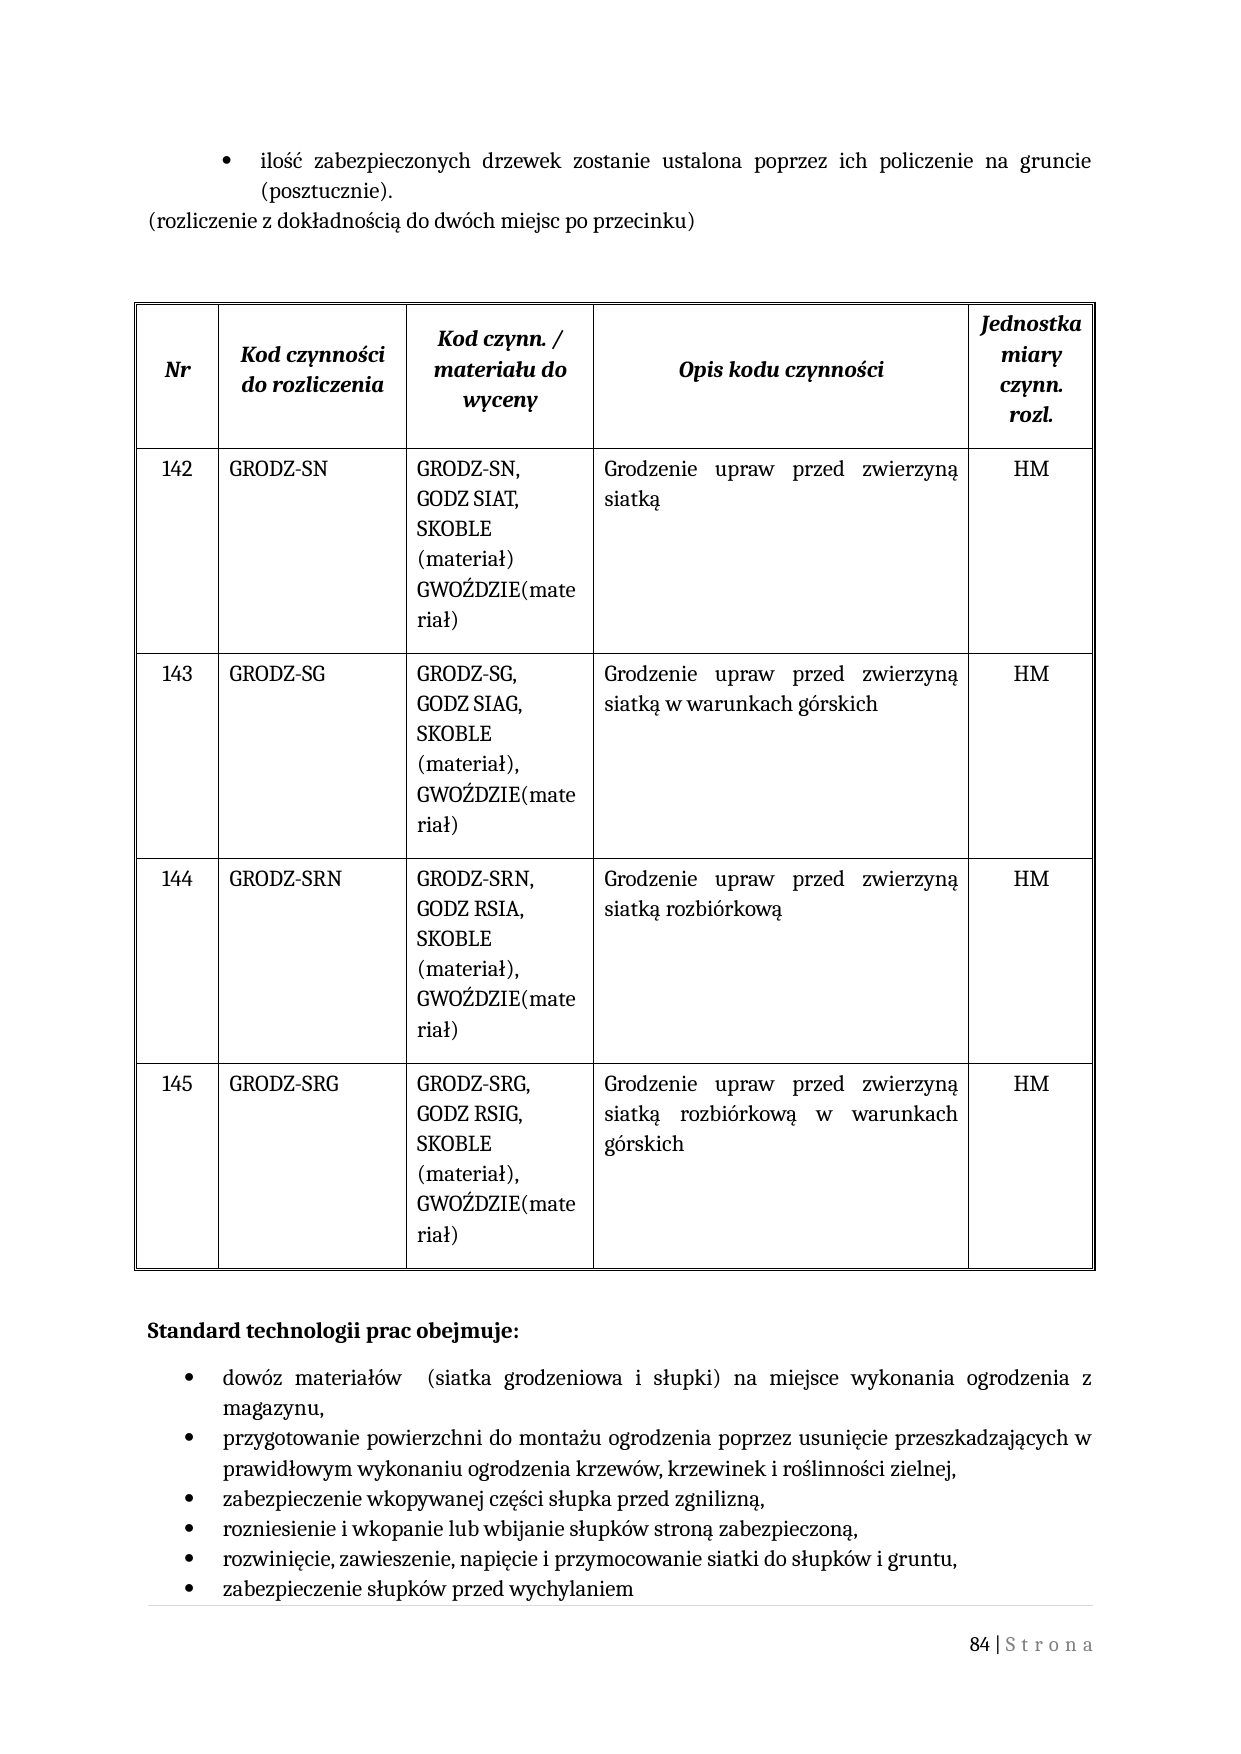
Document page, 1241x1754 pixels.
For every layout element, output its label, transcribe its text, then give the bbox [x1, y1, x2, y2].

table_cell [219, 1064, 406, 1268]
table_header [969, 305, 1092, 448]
list zabezpieczenie słupków przed wychylaniem [185, 1576, 1093, 1603]
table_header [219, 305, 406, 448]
text Standard technologii prac obejmuje: [148, 1318, 1093, 1344]
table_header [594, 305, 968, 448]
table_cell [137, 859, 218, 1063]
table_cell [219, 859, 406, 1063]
text (rozliczenie z dokładnością do dwóch miejsc po przecinku) [148, 208, 1093, 234]
list rozniesienie i wkopanie lub wbijanie słupków stroną zabezpieczoną, [185, 1516, 1093, 1542]
list przygotowanie powierzchni do montażu ogrodzenia poprzez usunięcie przeszkadzających w prawidłowym wykonaniu ogrodzenia krzewów, krzewinek i roślinności zielnej, [185, 1425, 1093, 1482]
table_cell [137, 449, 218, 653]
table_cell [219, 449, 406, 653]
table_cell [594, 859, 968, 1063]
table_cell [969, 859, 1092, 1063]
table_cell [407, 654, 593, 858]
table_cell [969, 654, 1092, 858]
list dowóz materiałów (siatka grodzeniowa i słupki) na miejsce wykonania ogrodzenia z magazynu, [185, 1365, 1093, 1421]
list ilość zabezpieczonych drzewek zostanie ustalona poprzez ich policzenie na gruncie (posztucznie). [223, 148, 1093, 204]
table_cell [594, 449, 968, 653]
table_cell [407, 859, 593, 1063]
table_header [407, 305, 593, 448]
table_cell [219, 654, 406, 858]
list zabezpieczenie wkopywanej części słupka przed zgnilizną, [185, 1486, 1093, 1512]
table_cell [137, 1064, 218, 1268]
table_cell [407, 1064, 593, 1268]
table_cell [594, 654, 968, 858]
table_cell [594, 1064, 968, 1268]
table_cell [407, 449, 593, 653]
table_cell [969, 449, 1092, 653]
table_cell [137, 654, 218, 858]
list rozwinięcie, zawieszenie, napięcie i przymocowanie siatki do słupków i gruntu, [185, 1546, 1093, 1572]
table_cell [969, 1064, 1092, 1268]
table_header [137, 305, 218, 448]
